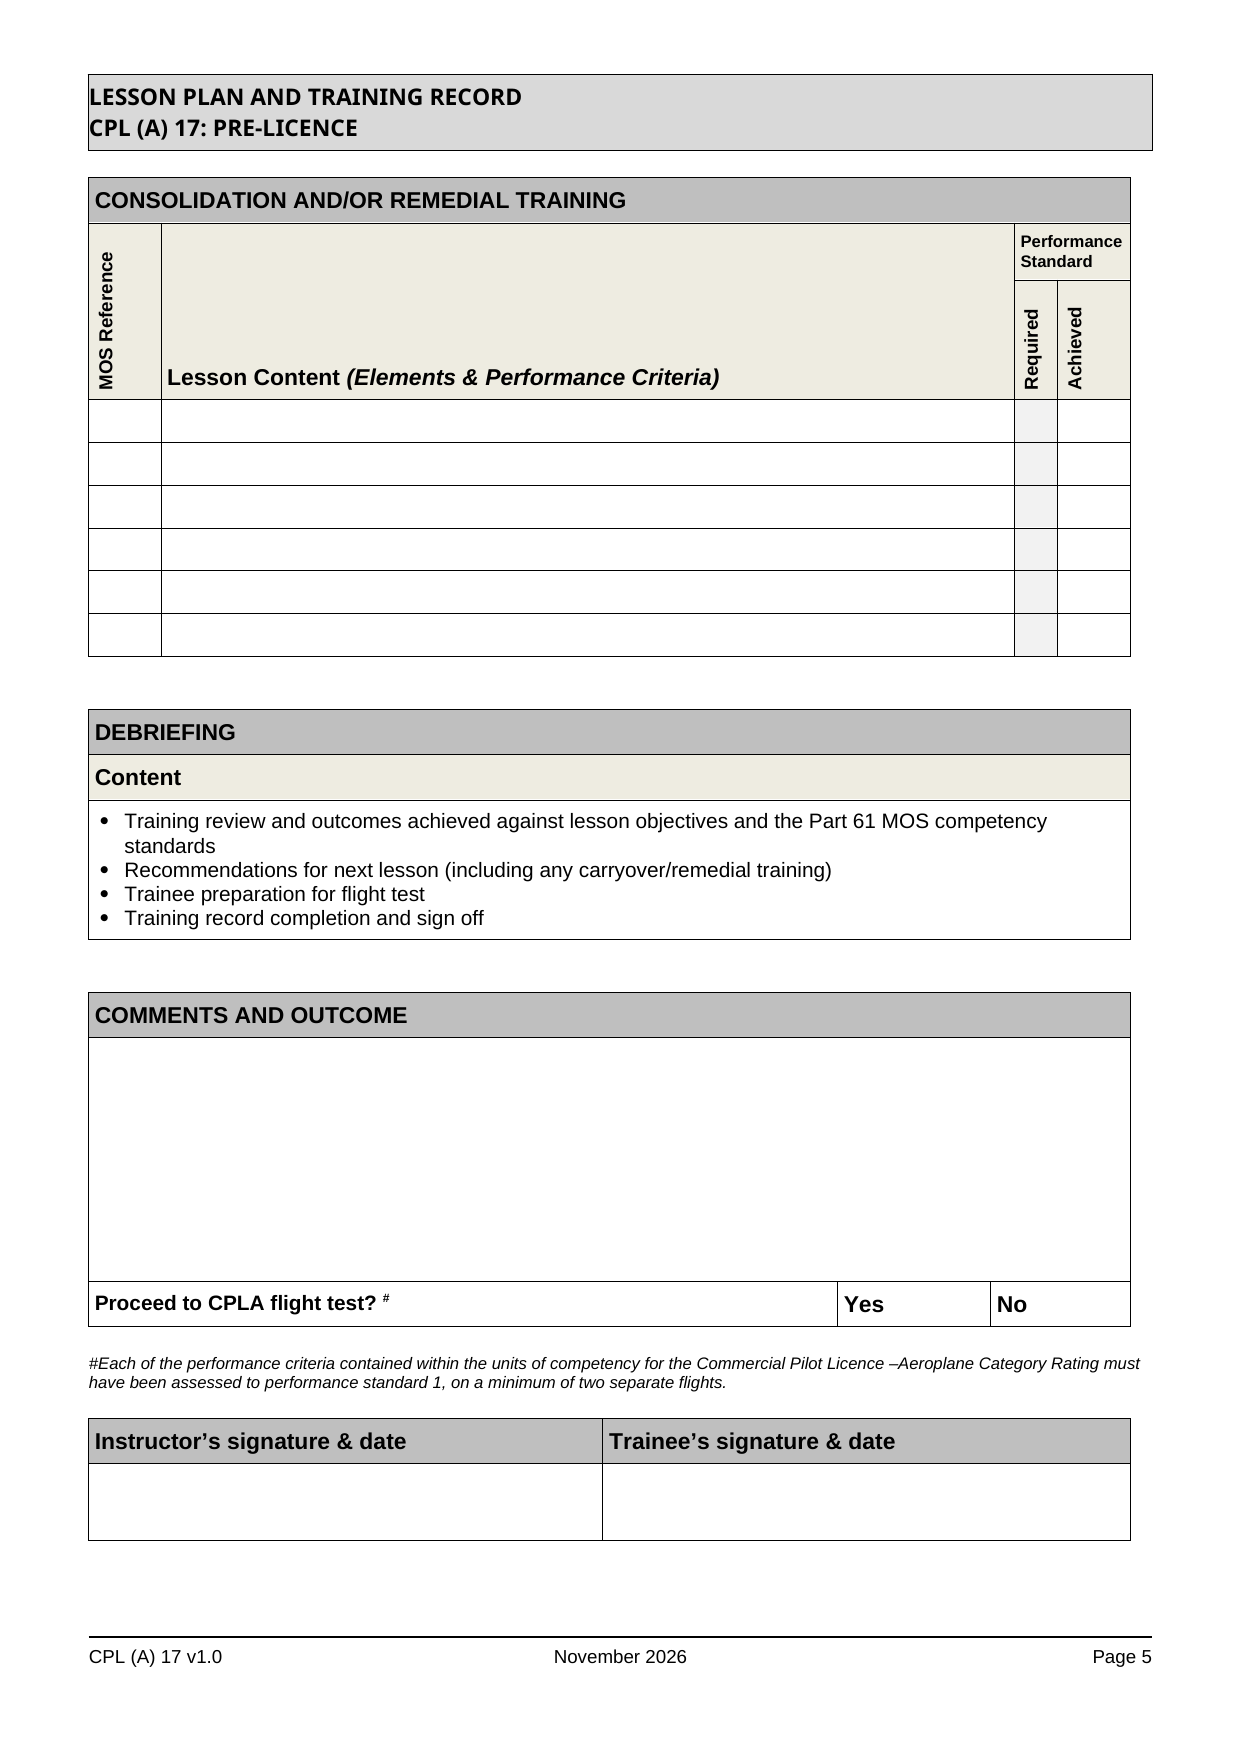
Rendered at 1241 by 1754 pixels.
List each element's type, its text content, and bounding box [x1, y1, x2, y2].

table_cell [89, 486, 161, 527]
table_cell [89, 1038, 1130, 1281]
table_cell [89, 571, 161, 613]
table_cell [89, 400, 161, 442]
table_cell [89, 1464, 602, 1540]
table_cell [162, 400, 1014, 442]
table_header COMMENTS AND OUTCOME [89, 993, 1130, 1037]
table_cell Performance Standard [1015, 224, 1130, 279]
table_cell [162, 529, 1014, 570]
table_cell Proceed to CPLA flight test? # [89, 1282, 837, 1326]
table_cell [89, 529, 161, 570]
table_header DEBRIEFING [89, 710, 1130, 754]
table_cell [603, 1464, 1130, 1540]
table_cell [162, 443, 1014, 485]
table_cell [89, 614, 161, 656]
table_cell Content [89, 755, 1130, 799]
table_cell [1015, 486, 1057, 527]
table_cell [1015, 529, 1057, 570]
table_cell No [991, 1282, 1130, 1326]
table_cell [162, 571, 1014, 613]
table_header Trainee’s signature & date [603, 1419, 1130, 1463]
table_header Instructor’s signature & date [89, 1419, 602, 1463]
table_cell Training review and outcomes achieved against lesson objectives and the Part 61 MOS competency standards Recommendations for next lesson (including any carryover/remedial training) Trainee preparation for flight test Training record completion and sign off [89, 801, 1130, 938]
table_cell [1058, 400, 1130, 442]
table_cell [1058, 529, 1130, 570]
table_cell [162, 614, 1014, 656]
table_cell [162, 486, 1014, 527]
table_cell [1015, 443, 1057, 485]
table_cell Yes [838, 1282, 990, 1326]
table_cell MOS Reference [89, 224, 161, 399]
table_cell [89, 443, 161, 485]
table_cell [1058, 486, 1130, 527]
table_cell [1058, 443, 1130, 485]
table_cell [1015, 571, 1057, 613]
table_header CONSOLIDATION AND/OR REMEDIAL TRAINING [89, 178, 1130, 222]
table_cell [1058, 571, 1130, 613]
table_cell Lesson Content (Elements & Performance Criteria) [162, 224, 1014, 399]
table_cell [1015, 400, 1057, 442]
table_cell Required [1015, 281, 1057, 399]
table_cell [1015, 614, 1057, 656]
table_cell [1058, 614, 1130, 656]
text #Each of the performance criteria contained within the units of competency for the Commercial Pilot Licence –Aeroplane Category Rating must have been assessed to performance standard 1, on a minimum of two separate flights. [89, 1353, 1152, 1392]
table_cell Achieved [1058, 281, 1130, 399]
